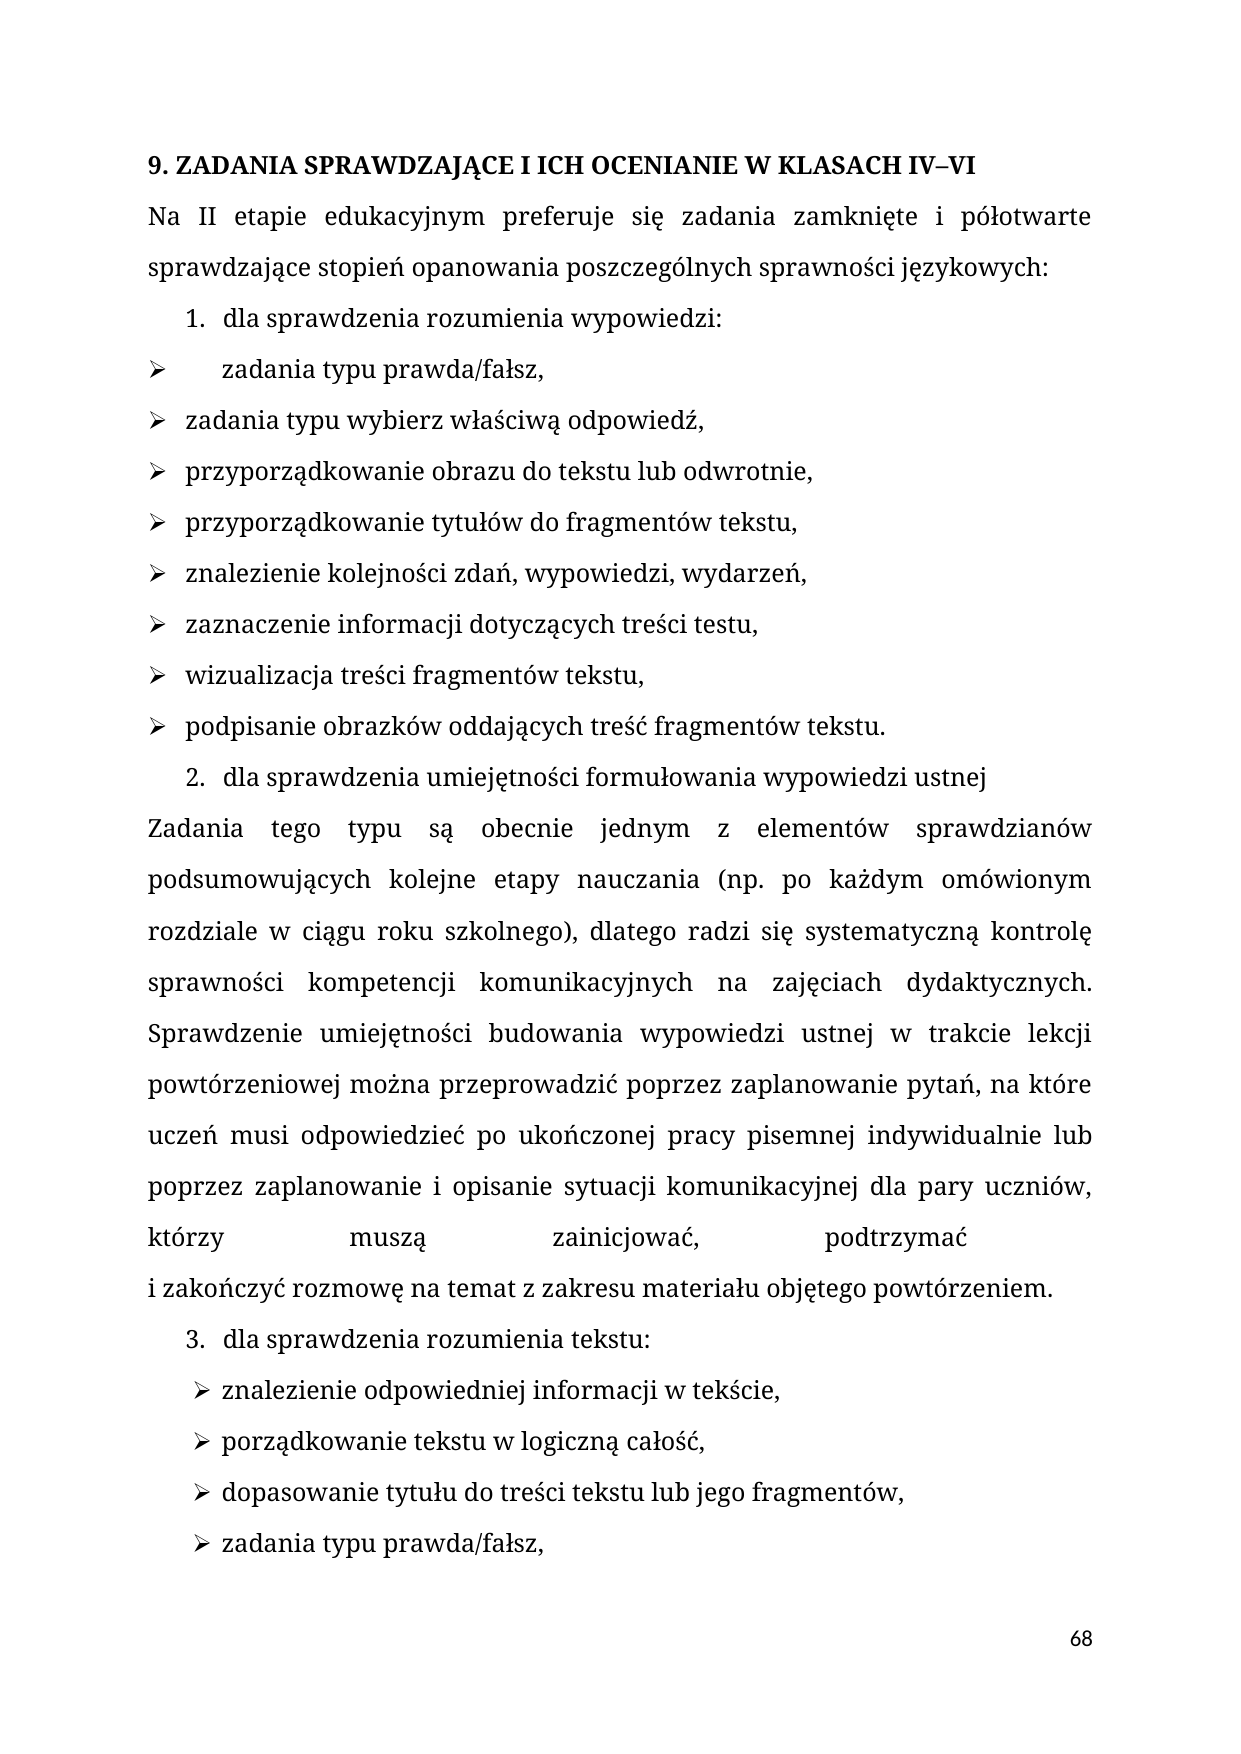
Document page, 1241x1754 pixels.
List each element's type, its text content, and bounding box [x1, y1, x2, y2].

list wizualizacja treści fragmentów tekstu, [148, 658, 1093, 692]
list zaznaczenie informacji dotyczących treści testu, [148, 607, 1093, 641]
list dla sprawdzenia rozumienia tekstu: [185, 1322, 1093, 1356]
text Zadania tego typu są obecnie jednym z elementów sprawdzianów podsumowujących kolejne etapy nauczania (np. po każdym omówionym rozdziale w ciągu roku szkolnego), dlatego radzi się systematyczną kontrolę sprawności kompetencji komunikacyjnych na zajęciach dydaktycznych. Sprawdzenie umiejętności budowania wypowiedzi ustnej w trakcie lekcji powtórzeniowej można przeprowadzić poprzez zaplanowanie pytań, na które uczeń musi odpowiedzieć po ukończonej pracy pisemnej indywidualnie lub poprzez zaplanowanie i opisanie sytuacji komunikacyjnej dla pary uczniów, którzy muszą zainicjować, podtrzymać i zakończyć rozmowę na temat z zakresu materiału objętego powtórzeniem. [148, 811, 1093, 1304]
list dla sprawdzenia umiejętności formułowania wypowiedzi ustnej [185, 760, 1093, 794]
list dla sprawdzenia rozumienia wypowiedzi: [185, 301, 1093, 335]
list dopasowanie tytułu do treści tekstu lub jego fragmentów, [192, 1475, 1093, 1509]
list przyporządkowanie tytułów do fragmentów tekstu, [148, 505, 1093, 539]
list zadania typu prawda/fałsz, [148, 352, 1093, 386]
text Na II etapie edukacyjnym preferuje się zadania zamknięte i półotwarte sprawdzające stopień opanowania poszczególnych sprawności językowych: [148, 199, 1093, 284]
list zadania typu wybierz właściwą odpowiedź, [148, 403, 1093, 437]
list znalezienie odpowiedniej informacji w tekście, [192, 1373, 1093, 1407]
list znalezienie kolejności zdań, wypowiedzi, wydarzeń, [148, 556, 1093, 590]
text 9. ZADANIA SPRAWDZAJĄCE I ICH OCENIANIE W KLASACH IV–VI [148, 148, 1093, 182]
list przyporządkowanie obrazu do tekstu lub odwrotnie, [148, 454, 1093, 488]
list podpisanie obrazków oddających treść fragmentów tekstu. [148, 709, 1093, 743]
list porządkowanie tekstu w logiczną całość, [192, 1424, 1093, 1458]
list zadania typu prawda/fałsz, [192, 1526, 1093, 1560]
